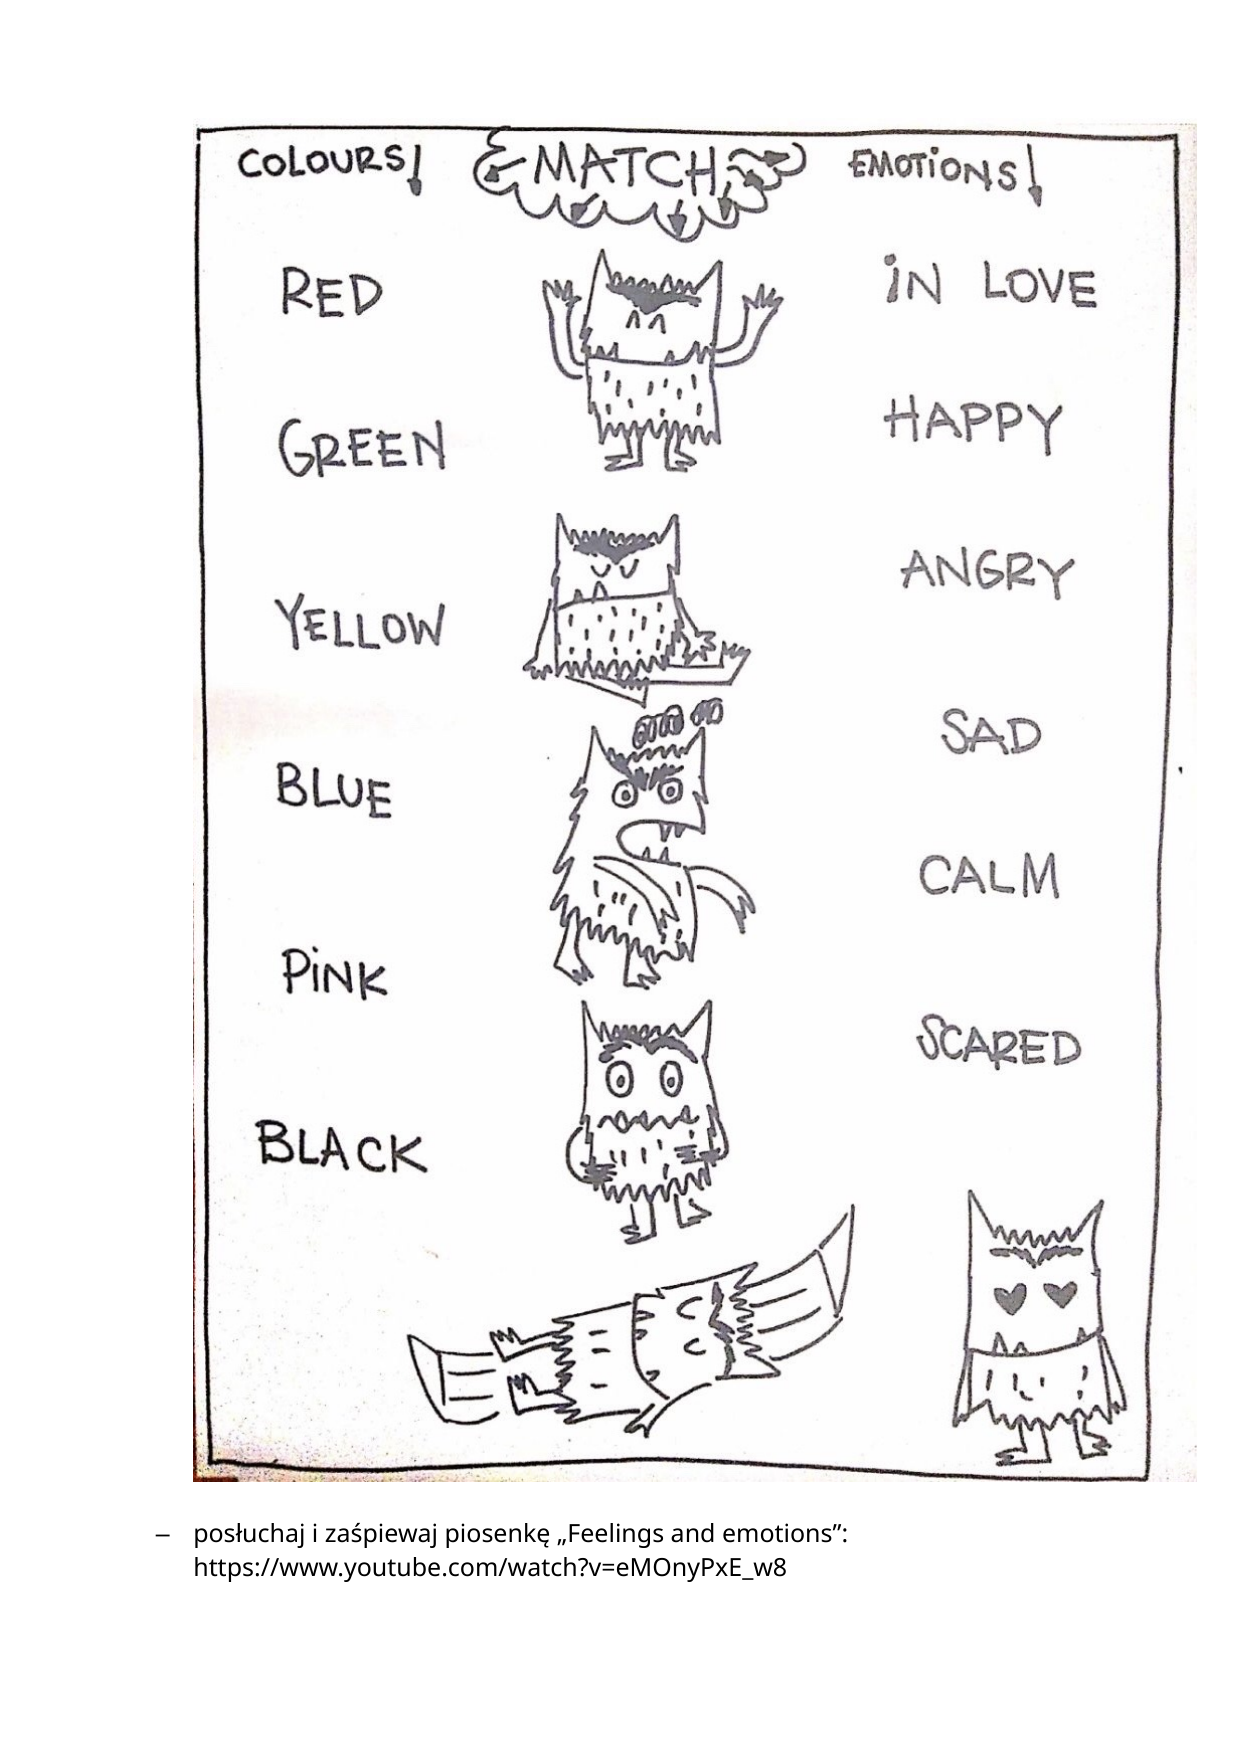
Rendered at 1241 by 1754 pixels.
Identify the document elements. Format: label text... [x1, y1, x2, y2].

list posłuchaj i zaśpiewaj piosenkę „Feelings and emotions”: [156, 1516, 1122, 1550]
picture [193, 118, 1198, 1482]
text https://www.youtube.com/watch?v=eMOnyPxE_w8 [193, 1550, 1122, 1584]
